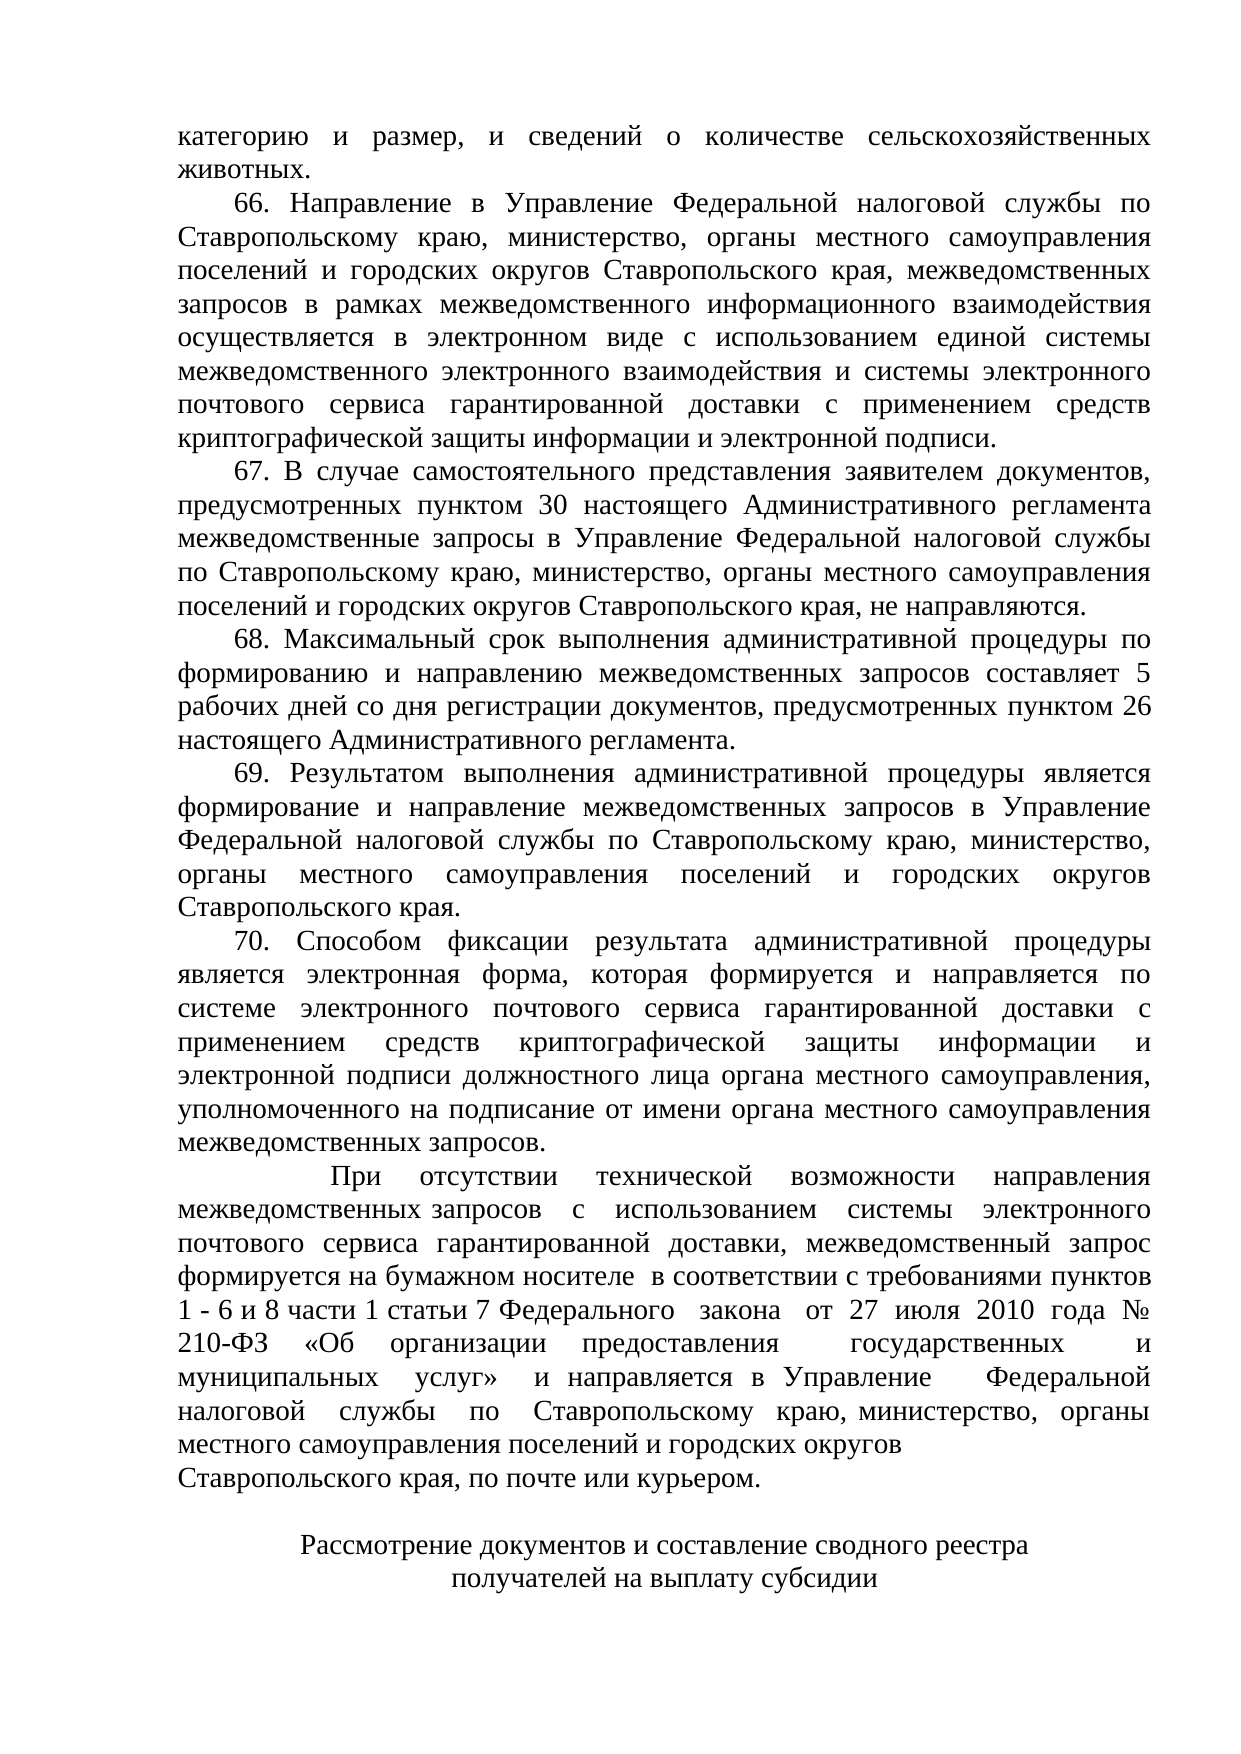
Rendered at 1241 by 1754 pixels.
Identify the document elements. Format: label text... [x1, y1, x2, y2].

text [177, 118, 1152, 185]
text 70. Способом фиксации результата административной процедуры является электронная форма, которая формируется и направляется по системе электронного почтового сервиса гарантированной доставки с применением средств криптографической защиты информации и электронной подписи должностного лица органа местного самоуправления, уполномоченного на подписание от имени органа местного самоуправления межведомственных запросов. [177, 923, 1152, 1158]
text Ставропольского края, по почте или курьером. [177, 1460, 1152, 1493]
text При отсутствии технической возможности направления межведомственных запросов с использованием системы электронного почтового сервиса гарантированной доставки, межведомственный запрос формируется на бумажном носителе в соответствии с требованиями пунктов 1 - 6 и 8 части 1 статьи 7 Федерального закона от 27 июля 2010 года № 210-ФЗ «Об организации предоставления государственных и муниципальных услуг» и направляется в Управление Федеральной налоговой службы по Ставропольскому краю, министерство, органы местного самоуправления поселений и городских округов [177, 1158, 1152, 1460]
text 69. Результатом выполнения административной процедуры является формирование и направление межведомственных запросов в Управление Федеральной налоговой службы по Ставропольскому краю, министерство, органы местного самоуправления поселений и городских округов Ставропольского края. [177, 755, 1152, 923]
text 68. Максимальный срок выполнения административной процедуры по формированию и направлению межведомственных запросов составляет 5 рабочих дней со дня регистрации документов, предусмотренных пунктом 26 настоящего Административного регламента. [177, 621, 1152, 755]
text получателей на выплату субсидии [177, 1560, 1152, 1594]
text Рассмотрение документов и составление сводного реестра [177, 1527, 1152, 1560]
text 66. Направление в Управление Федеральной налоговой службы по Ставропольскому краю, министерство, органы местного самоуправления поселений и городских округов Ставропольского края, межведомственных запросов в рамках межведомственного информационного взаимодействия осуществляется в электронном виде с использованием единой системы межведомственного электронного взаимодействия и системы электронного почтового сервиса гарантированной доставки с применением средств криптографической защиты информации и электронной подписи. [177, 185, 1152, 453]
text 67. В случае самостоятельного представления заявителем документов, предусмотренных пунктом 30 настоящего Административного регламента межведомственные запросы в Управление Федеральной налоговой службы по Ставропольскому краю, министерство, органы местного самоуправления поселений и городских округов Ставропольского края, не направляются. [177, 453, 1152, 621]
